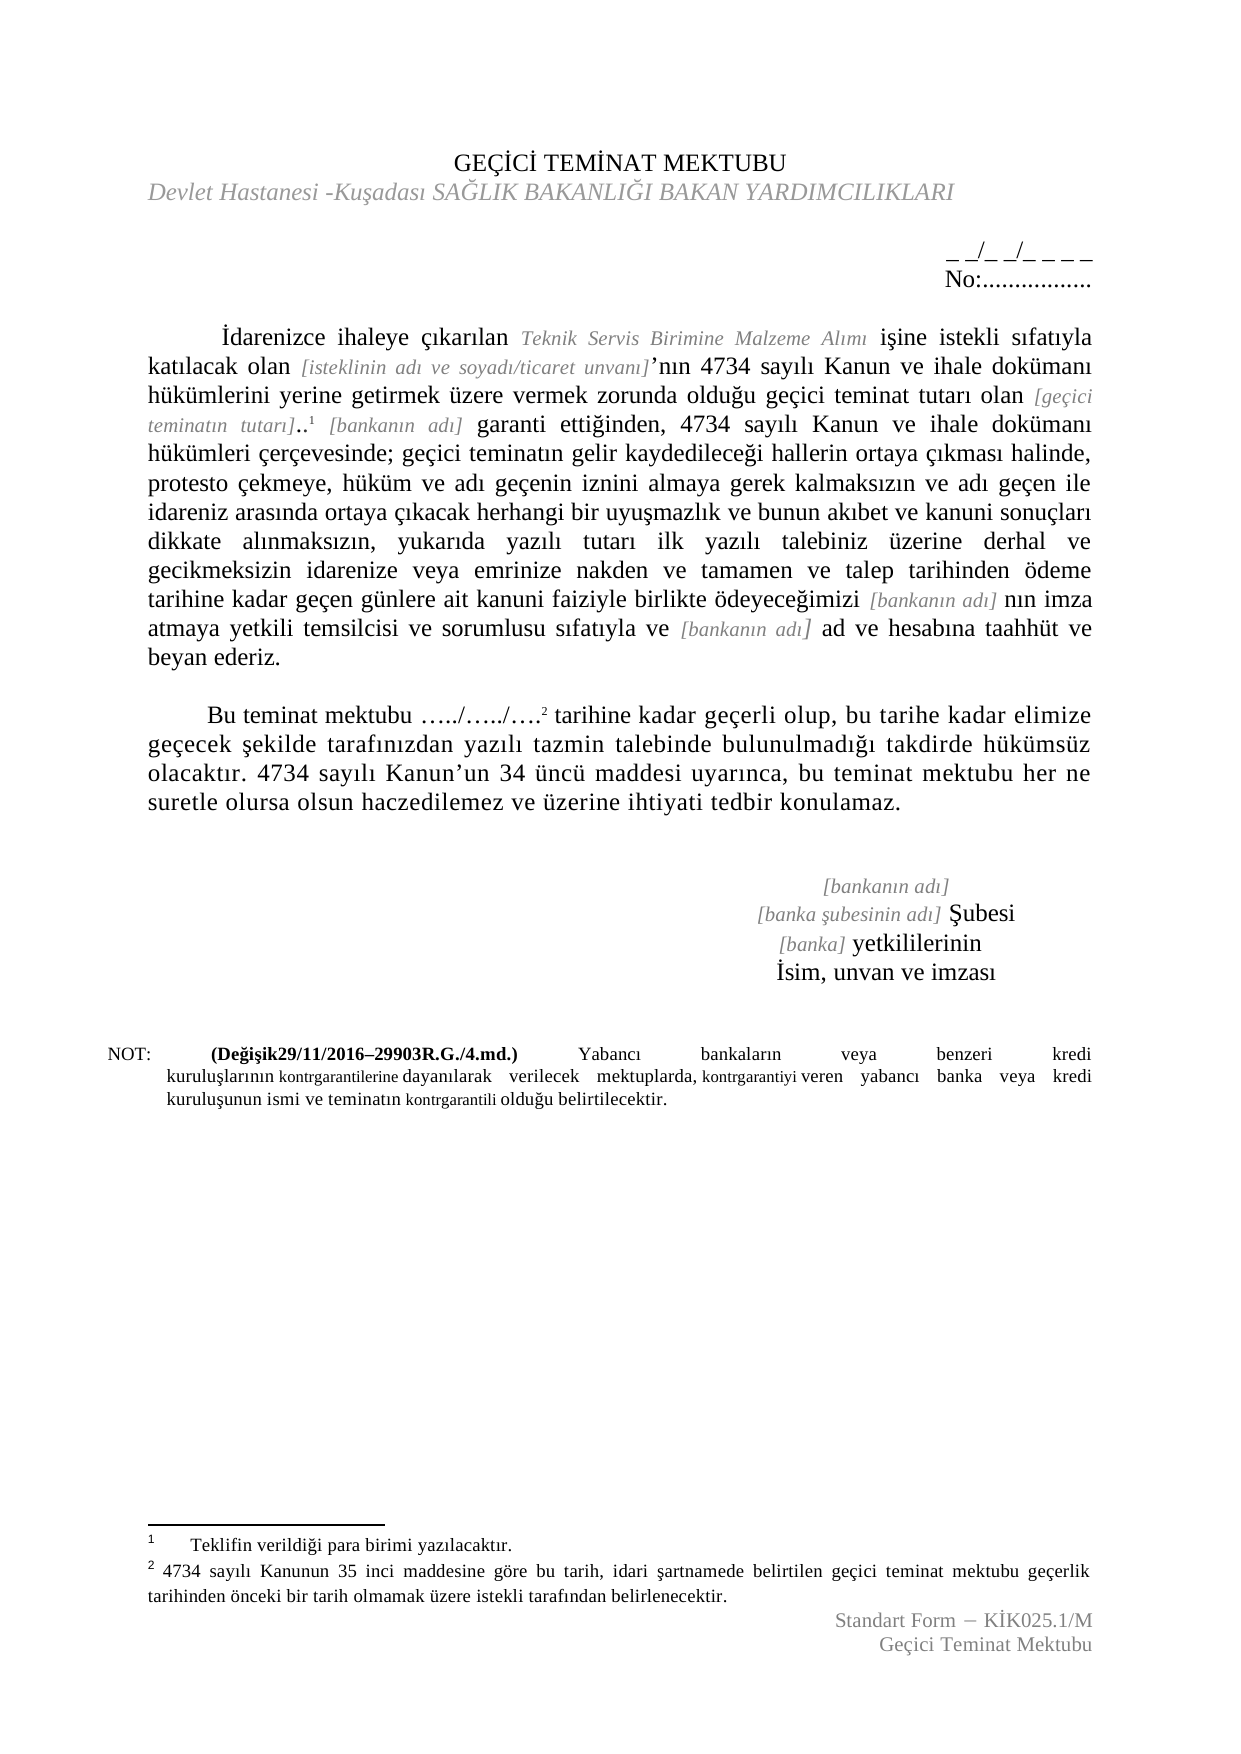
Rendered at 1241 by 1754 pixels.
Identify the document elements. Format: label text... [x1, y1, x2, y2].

subtitle GEÇİCİ TEMİNAT MEKTUBU [148, 148, 1092, 177]
text [banka şubesinin adı] Şubesi [679, 898, 1092, 927]
text İsim, unvan ve imzası [679, 956, 1092, 986]
text Devlet Hastanesi -Kuşadası SAĞLIK BAKANLIĞI BAKAN YARDIMCILIKLARI [148, 177, 1092, 206]
text _ _/_ _/_ _ _ _ [148, 235, 1092, 264]
text [banka] yetkililerinin [148, 927, 1092, 956]
text NOT: (Değişik29/11/2016–29903R.G./4.md.) Yabancı bankaların veya benzeri kredi kuruluşlarının kontrgarantilerine dayanılarak verilecek mektuplarda, kontrgarantiyi veren yabancı banka veya kredi kuruluşunun ismi ve teminatın kontrgarantili olduğu belirtilecektir. [107, 1043, 1092, 1109]
text No:................. [148, 264, 1092, 293]
text [bankanın adı] [679, 874, 1092, 898]
text İdarenizce ihaleye çıkarılan Teknik Servis Birimine Malzeme Alımı işine istekli sıfatıyla katılacak olan [isteklinin adı ve soyadı/ticaret unvanı]’nın 4734 sayılı Kanun ve ihale dokümanı hükümlerini yerine getirmek üzere vermek zorunda olduğu geçici teminat tutarı olan [geçici teminatın tutarı].. [bankanın adı] garanti ettiğinden, 4734 sayılı Kanun ve ihale dokümanı hükümleri çerçevesinde; geçici teminatın gelir kaydedileceği hallerin ortaya çıkması halinde, protesto çekmeye, hüküm ve adı geçenin iznini almaya gerek kalmaksızın ve adı geçen ile idareniz arasında ortaya çıkacak herhangi bir uyuşmazlık ve bunun akıbet ve kanuni sonuçları dikkate alınmaksızın, yukarıda yazılı tutarı ilk yazılı talebiniz üzerine derhal ve gecikmeksizin idarenize veya emrinize nakden ve tamamen ve talep tarihinden ödeme tarihine kadar geçen günlere ait kanuni faiziyle birlikte ödeyeceğimizi [bankanın adı] nın imza atmaya yetkili temsilcisi ve sorumlusu sıfatıyla ve [bankanın adı] ad ve hesabına taahhüt ve beyan ederiz. [148, 322, 1092, 671]
text Bu teminat mektubu …../…../…. tarihine kadar geçerli olup, bu tarihe kadar elimize geçecek şekilde tarafınızdan yazılı tazmin talebinde bulunulmadığı takdirde hükümsüz olacaktır. 4734 sayılı Kanun’un 34 üncü maddesi uyarınca, bu teminat mektubu her ne suretle olursa olsun haczedilemez ve üzerine ihtiyati tedbir konulamaz. [148, 700, 1092, 816]
